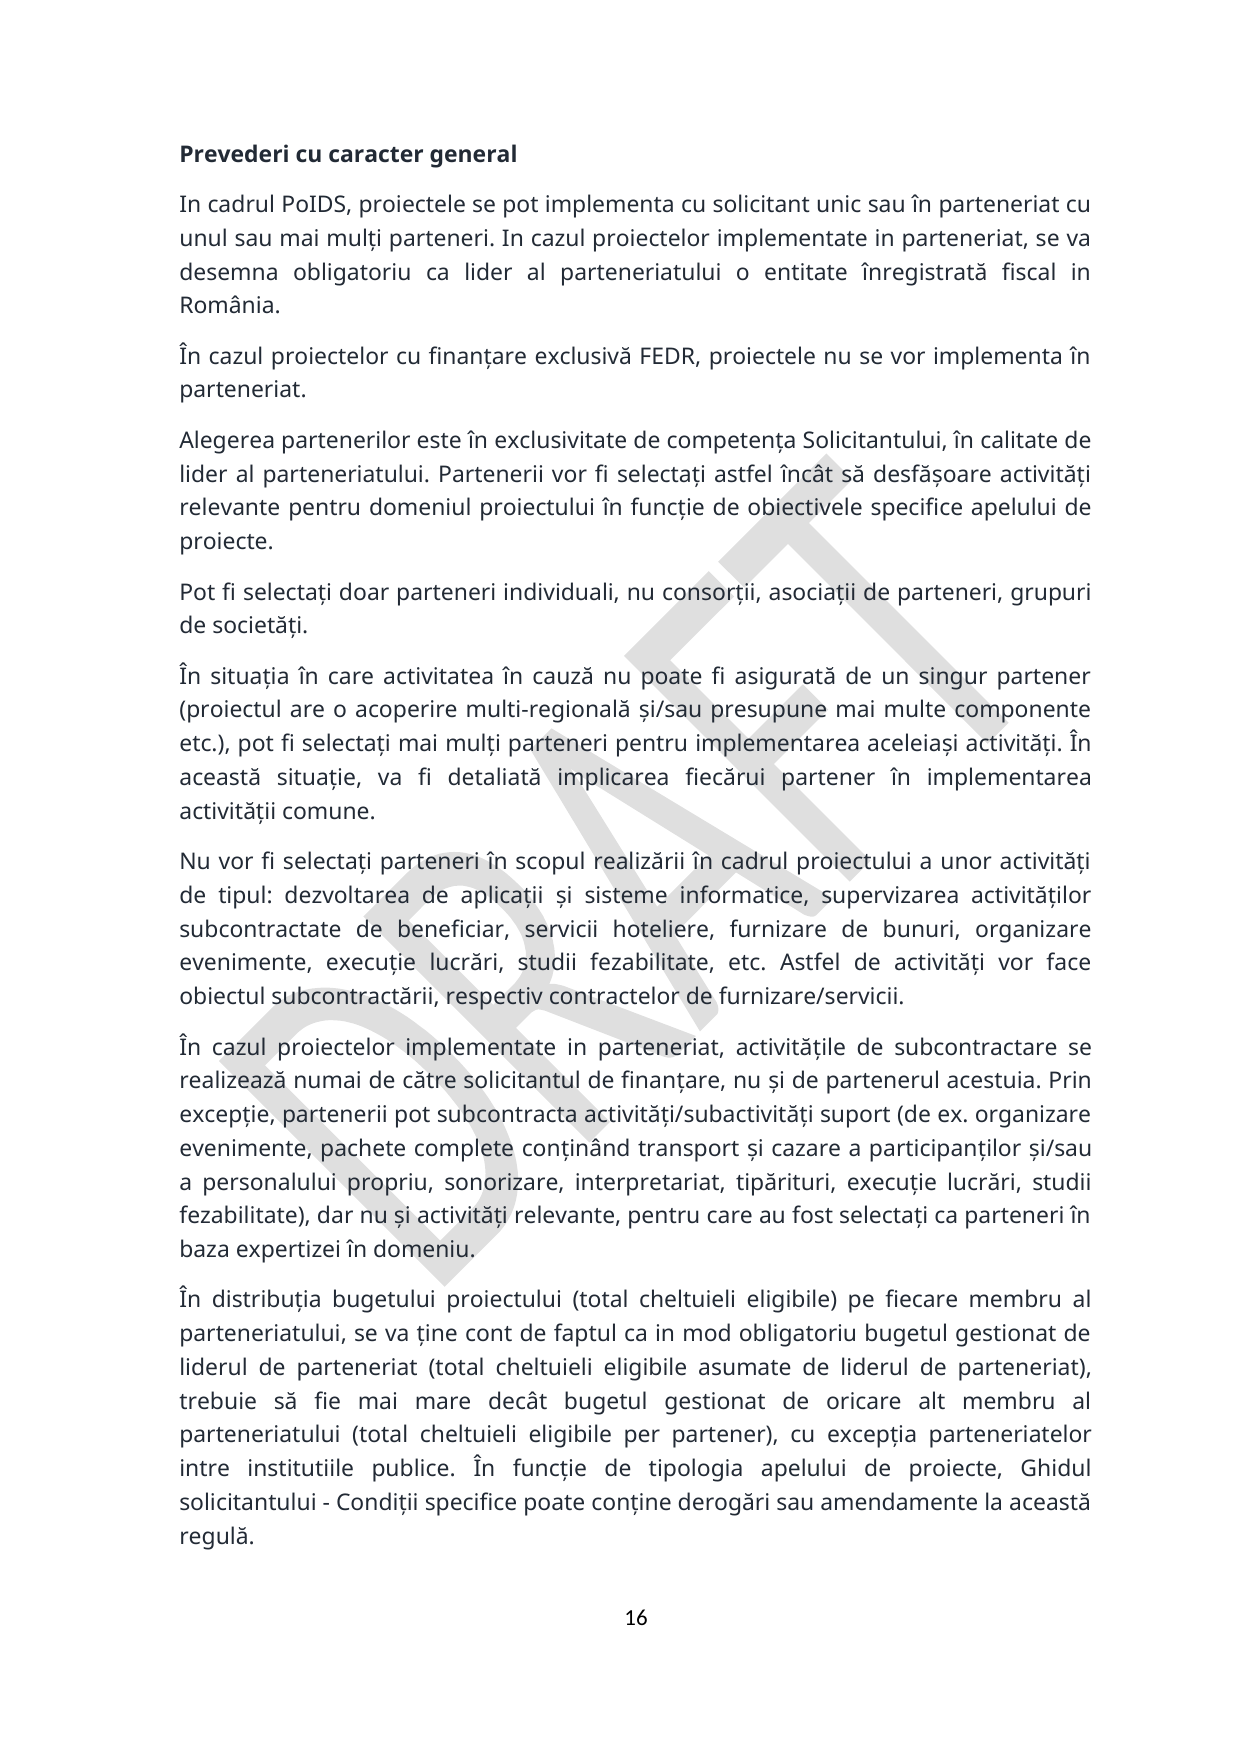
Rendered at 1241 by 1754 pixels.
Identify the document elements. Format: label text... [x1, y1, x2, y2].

text În cazul proiectelor implementate in parteneriat, activităţile de subcontractare se realizează numai de către solicitantul de finanţare, nu şi de partenerul acestuia. Prin excepție, partenerii pot subcontracta activități/subactivități suport (de ex. organizare evenimente, pachete complete conţinând transport şi cazare a participanţilor şi/sau a personalului propriu, sonorizare, interpretariat, tipărituri, execuție lucrări, studii fezabilitate), dar nu și activități relevante, pentru care au fost selectați ca parteneri în baza expertizei în domeniu. [179, 1030, 1092, 1264]
text Nu vor fi selectați parteneri în scopul realizării în cadrul proiectului a unor activități de tipul: dezvoltarea de aplicații şi sisteme informatice, supervizarea activităților subcontractate de beneficiar, servicii hoteliere, furnizare de bunuri, organizare evenimente, execuție lucrări, studii fezabilitate, etc. Astfel de activități vor face obiectul subcontractării, respectiv contractelor de furnizare/servicii. [179, 845, 1092, 1011]
text În cazul proiectelor cu finanțare exclusivă FEDR, proiectele nu se vor implementa în parteneriat. [179, 339, 1092, 404]
text Prevederi cu caracter general [179, 137, 1092, 169]
text Alegerea partenerilor este în exclusivitate de competența Solicitantului, în calitate de lider al parteneriatului. Partenerii vor fi selectați astfel încât să desfășoare activități relevante pentru domeniul proiectului în funcție de obiectivele specifice apelului de proiecte. [179, 424, 1092, 556]
text Pot fi selectați doar parteneri individuali, nu consorții, asociații de parteneri, grupuri de societăți. [179, 575, 1092, 640]
text In cadrul PoIDS, proiectele se pot implementa cu solicitant unic sau în parteneriat cu unul sau mai mulți parteneri. In cazul proiectelor implementate in parteneriat, se va desemna obligatoriu ca lider al parteneriatului o entitate înregistrată fiscal in România. [179, 188, 1092, 320]
text În distribuția bugetului proiectului (total cheltuieli eligibile) pe fiecare membru al parteneriatului, se va ține cont de faptul ca in mod obligatoriu bugetul gestionat de liderul de parteneriat (total cheltuieli eligibile asumate de liderul de parteneriat), trebuie să fie mai mare decât bugetul gestionat de oricare alt membru al parteneriatului (total cheltuieli eligibile per partener), cu excepția parteneriatelor intre institutiile publice. În funcție de tipologia apelului de proiecte, Ghidul solicitantului - Condiții specifice poate conține derogări sau amendamente la această regulă. [179, 1283, 1092, 1551]
text În situația în care activitatea în cauză nu poate fi asigurată de un singur partener (proiectul are o acoperire multi-regională și/sau presupune mai multe componente etc.), pot fi selectați mai mulți parteneri pentru implementarea aceleiași activități. În această situație, va fi detaliată implicarea fiecărui partener în implementarea activității comune. [179, 659, 1092, 826]
